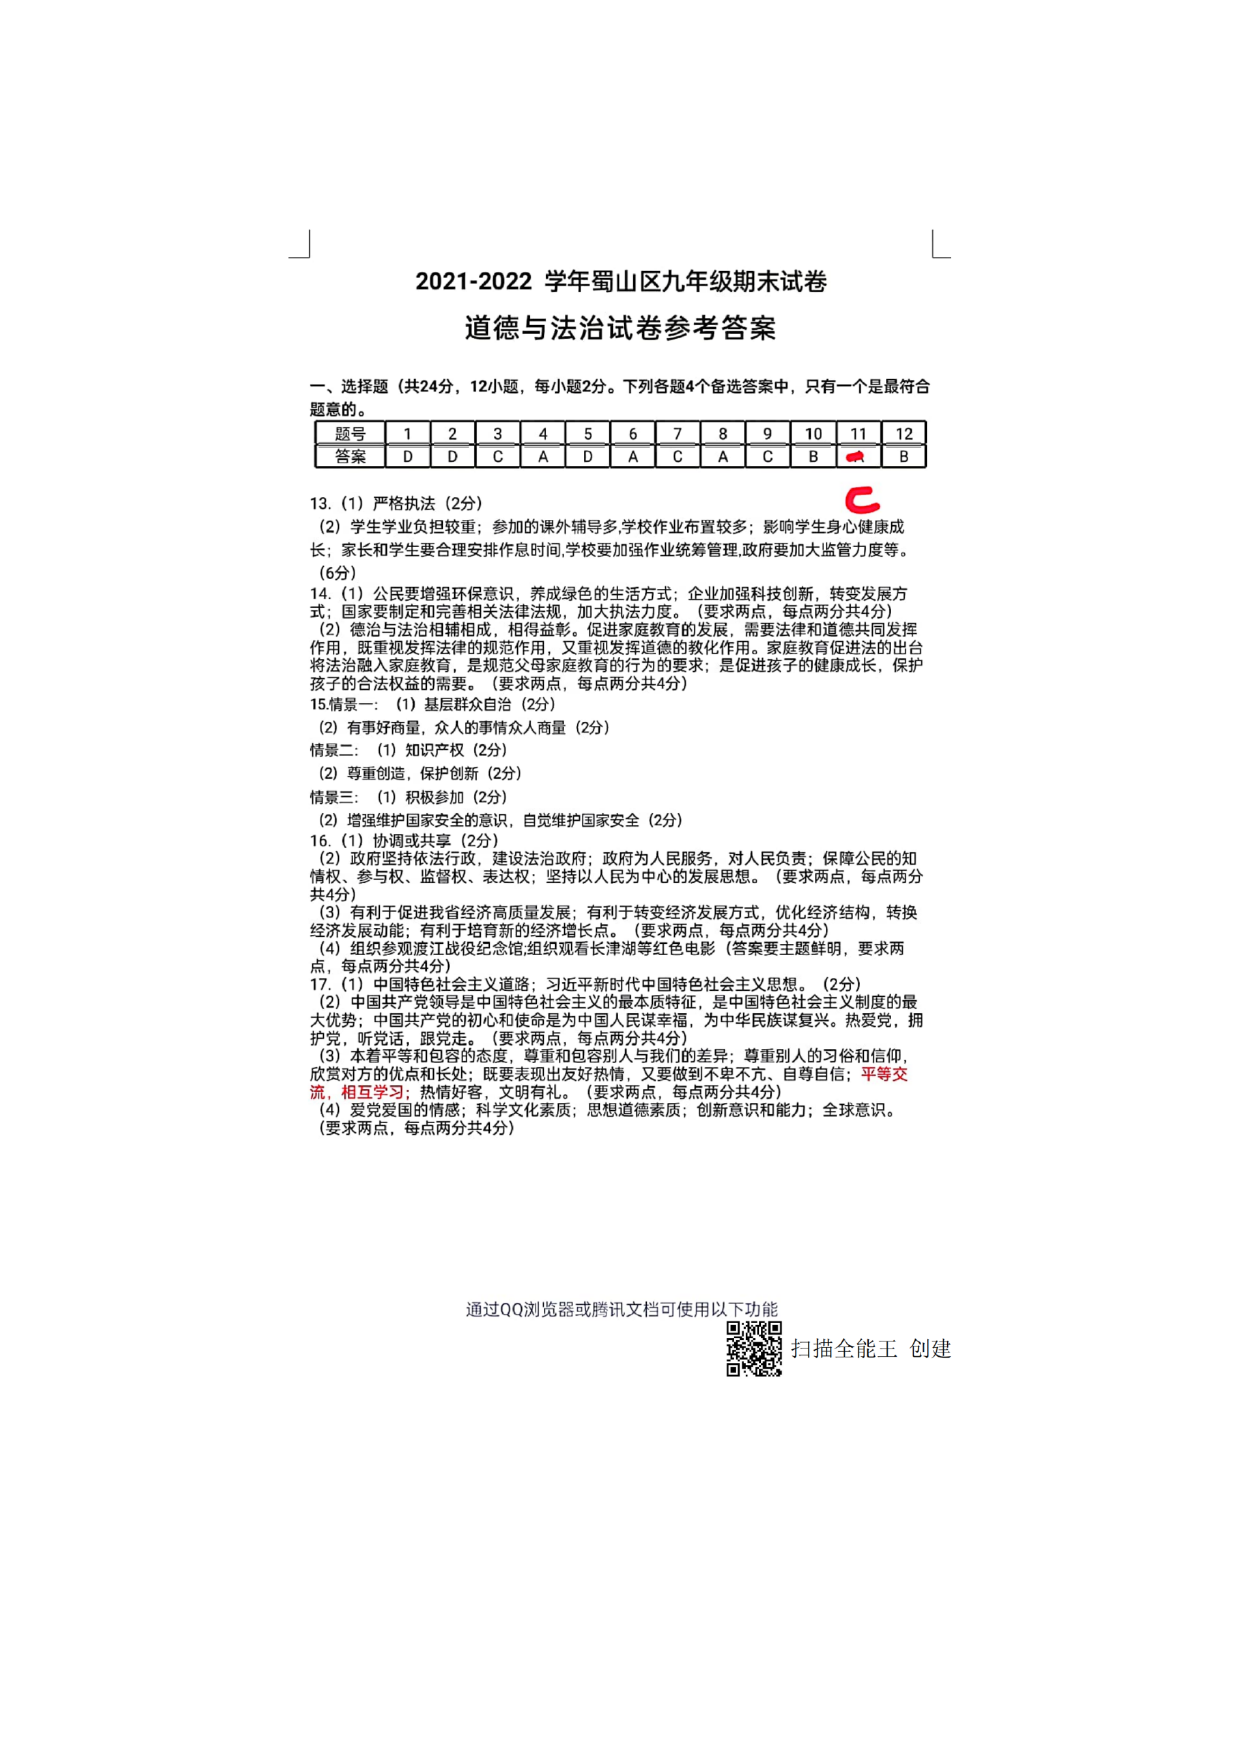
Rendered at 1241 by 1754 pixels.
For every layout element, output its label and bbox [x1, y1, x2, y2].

picture [187, 162, 1052, 1385]
